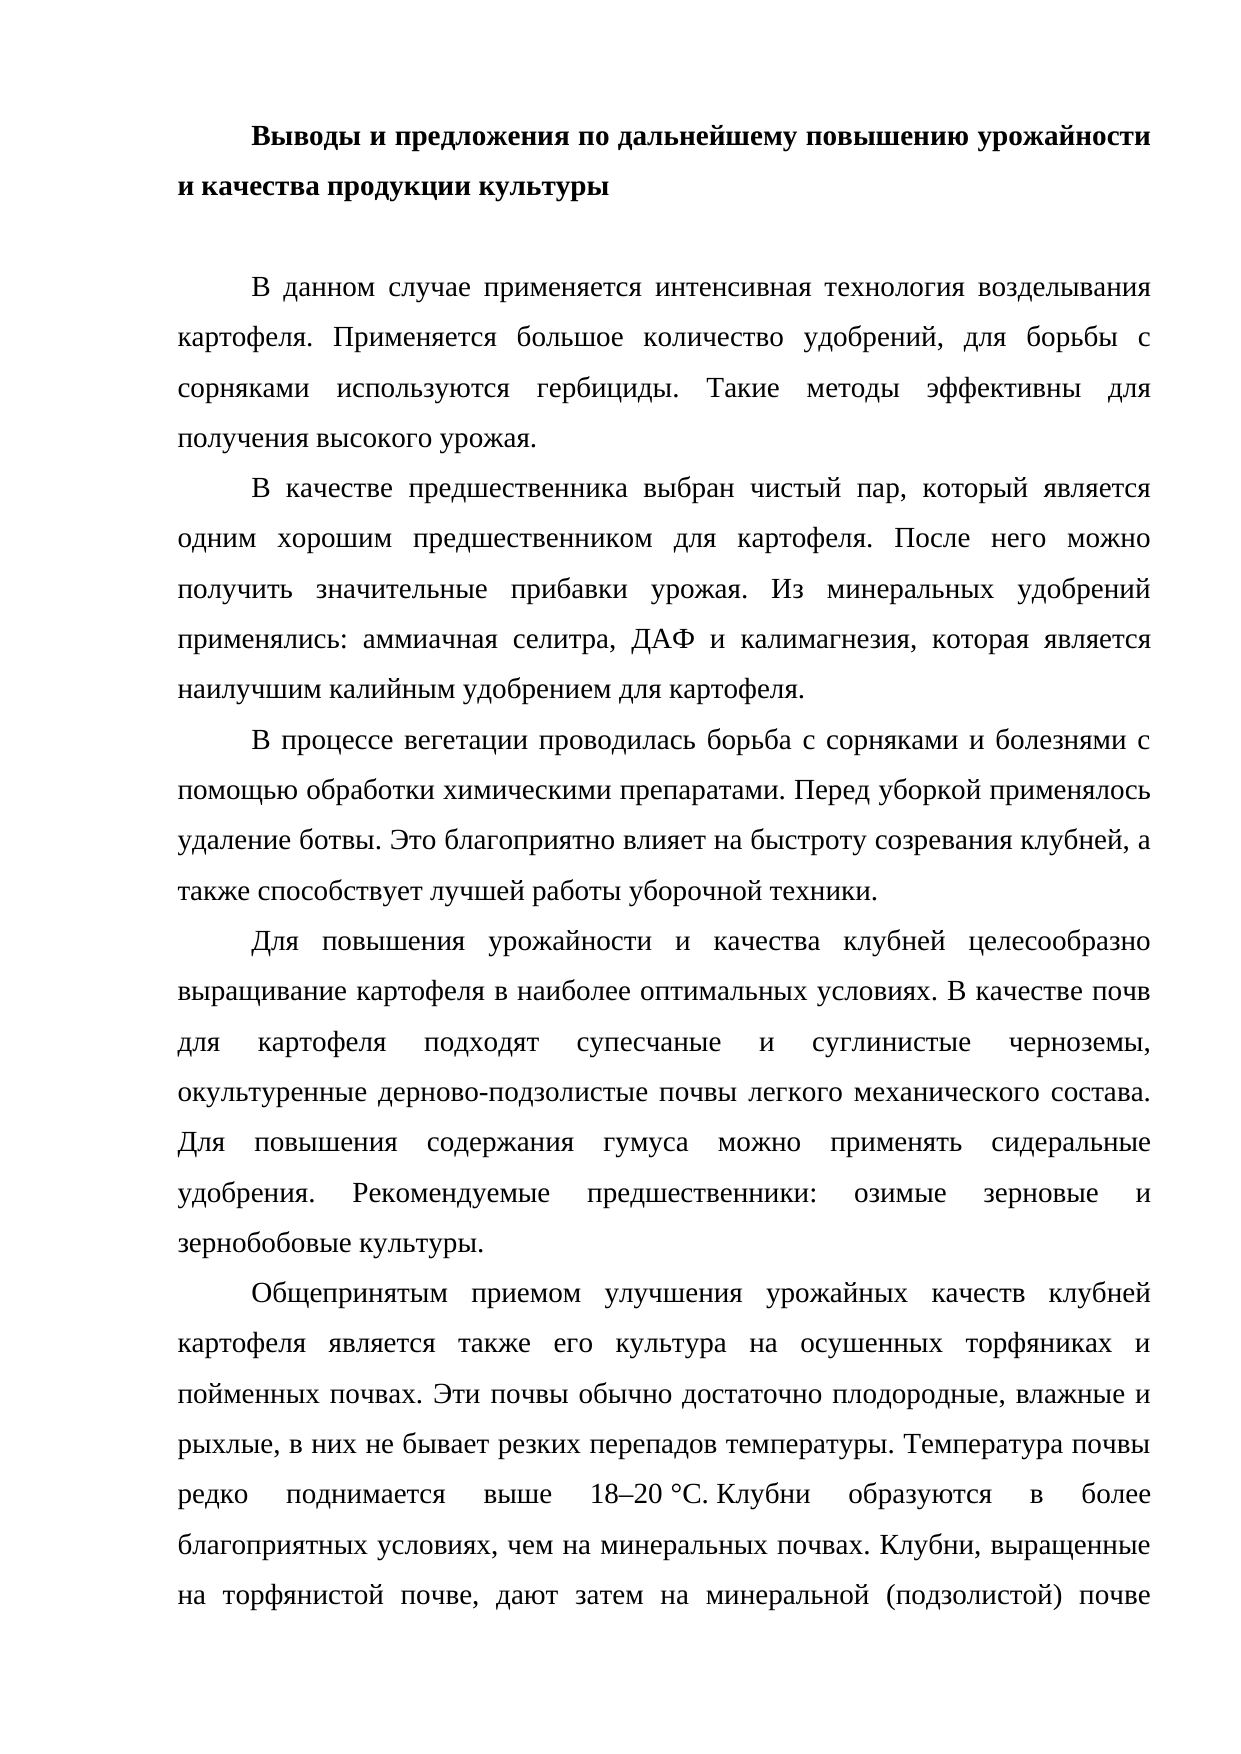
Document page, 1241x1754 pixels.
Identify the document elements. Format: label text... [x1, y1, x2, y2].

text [177, 1275, 1152, 1611]
text В процессе вегетации проводилась борьба с сорняками и болезнями с помощью обработки химическими препаратами. Перед уборкой применялось удаление ботвы. Это благоприятно влияет на быстроту созревания клубней, а также способствует лучшей работы уборочной техники. [177, 722, 1152, 906]
text В качестве предшественника выбран чистый пар, который является одним хорошим предшественником для картофеля. После него можно получить значительные прибавки урожая. Из минеральных удобрений применялись: аммиачная селитра, ДАФ и калимагнезия, которая является наилучшим калийным удобрением для картофеля. [177, 470, 1152, 705]
text В данном случае применяется интенсивная технология возделывания картофеля. Применяется большое количество удобрений, для борьбы с сорняками используются гербициды. Такие методы эффективны для получения высокого урожая. [177, 269, 1152, 453]
text Выводы и предложения по дальнейшему повышению урожайности и качества продукции культуры [177, 118, 1152, 202]
text Для повышения урожайности и качества клубней целесообразно выращивание картофеля в наиболее оптимальных условиях. В качестве почв для картофеля подходят супесчаные и суглинистые черноземы, окультуренные дерново-подзолистые почвы легкого механического состава. Для повышения содержания гумуса можно применять сидеральные удобрения. Рекомендуемые предшественники: озимые зерновые и зернобобовые культуры. [177, 923, 1152, 1258]
